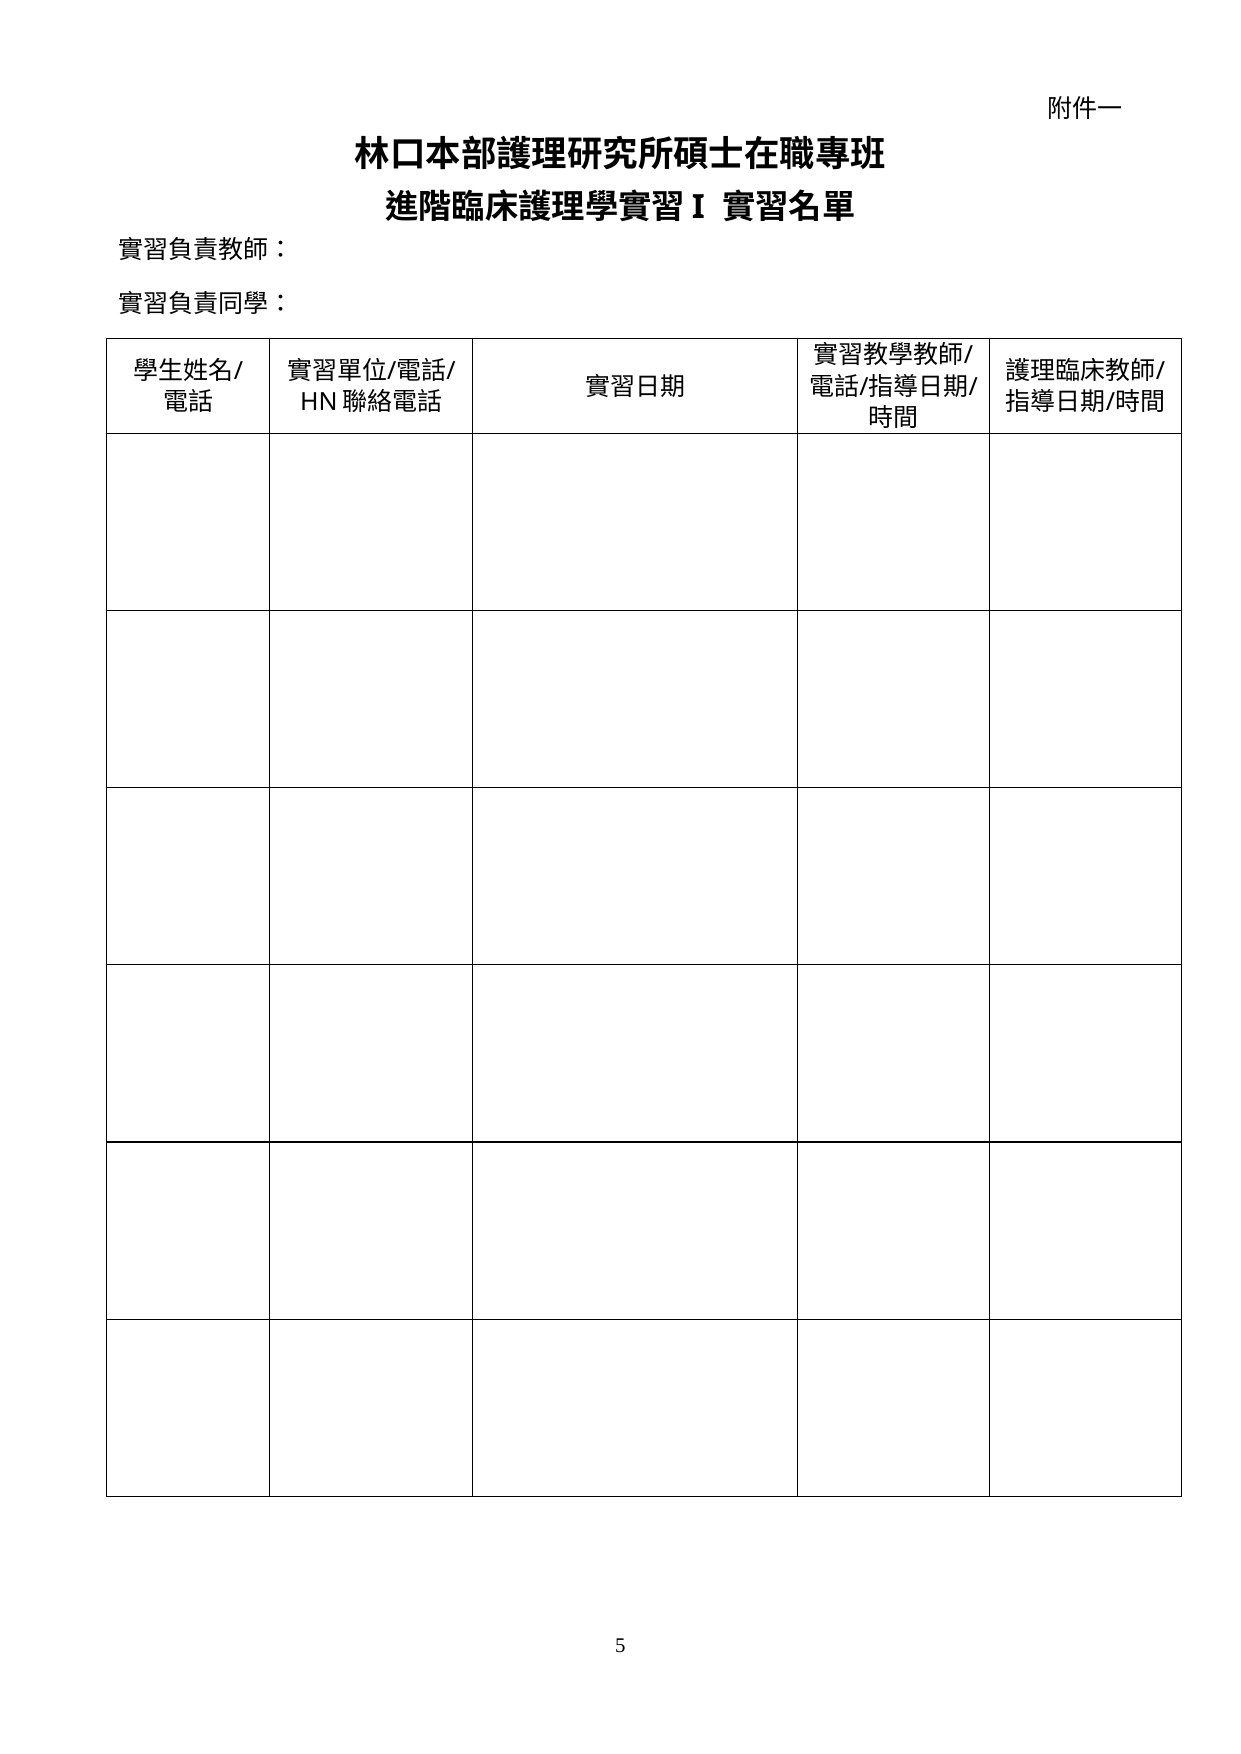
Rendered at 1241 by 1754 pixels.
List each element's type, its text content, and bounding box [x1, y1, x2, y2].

table_cell [107, 1320, 269, 1496]
text 附件一 [118, 89, 1122, 125]
table_cell [473, 434, 797, 610]
table_cell [798, 611, 989, 787]
table_cell [990, 611, 1181, 787]
text 實習負責同學： [118, 283, 1005, 320]
table_cell [270, 1320, 472, 1496]
table_cell [798, 1143, 989, 1318]
table_header 護理臨床教師/ 指導日期/時間 [990, 339, 1181, 433]
table_cell [270, 965, 472, 1141]
table_cell [270, 434, 472, 610]
table_cell [107, 788, 269, 964]
table_cell [798, 788, 989, 964]
table_cell [270, 1143, 472, 1318]
table_cell [798, 434, 989, 610]
table_cell [473, 1320, 797, 1496]
table_cell [990, 965, 1181, 1141]
table_cell [990, 1320, 1181, 1496]
table_header 學生姓名/ 電話 [107, 339, 269, 433]
text 林口本部護理研究所碩士在職專班 [118, 125, 1122, 177]
table_cell [473, 1143, 797, 1318]
table_cell [107, 611, 269, 787]
table_cell [798, 1320, 989, 1496]
table_cell [107, 1143, 269, 1318]
table_cell [990, 434, 1181, 610]
table_cell [107, 434, 269, 610]
table_cell [473, 611, 797, 787]
table_cell [107, 965, 269, 1141]
table_cell [990, 1143, 1181, 1318]
table_cell [473, 788, 797, 964]
table_header 實習教學教師/ 電話/指導日期/時間 [798, 339, 989, 433]
table_cell [270, 611, 472, 787]
table_cell [798, 965, 989, 1141]
table_cell [473, 965, 797, 1141]
text 實習負責教師： [118, 229, 1149, 265]
table_cell [270, 788, 472, 964]
text 進階臨床護理學實習I 實習名單 [118, 177, 1122, 229]
table_cell [990, 788, 1181, 964]
table_header 實習單位/電話/ HN聯絡電話 [270, 339, 472, 433]
table_header 實習日期 [473, 339, 797, 433]
